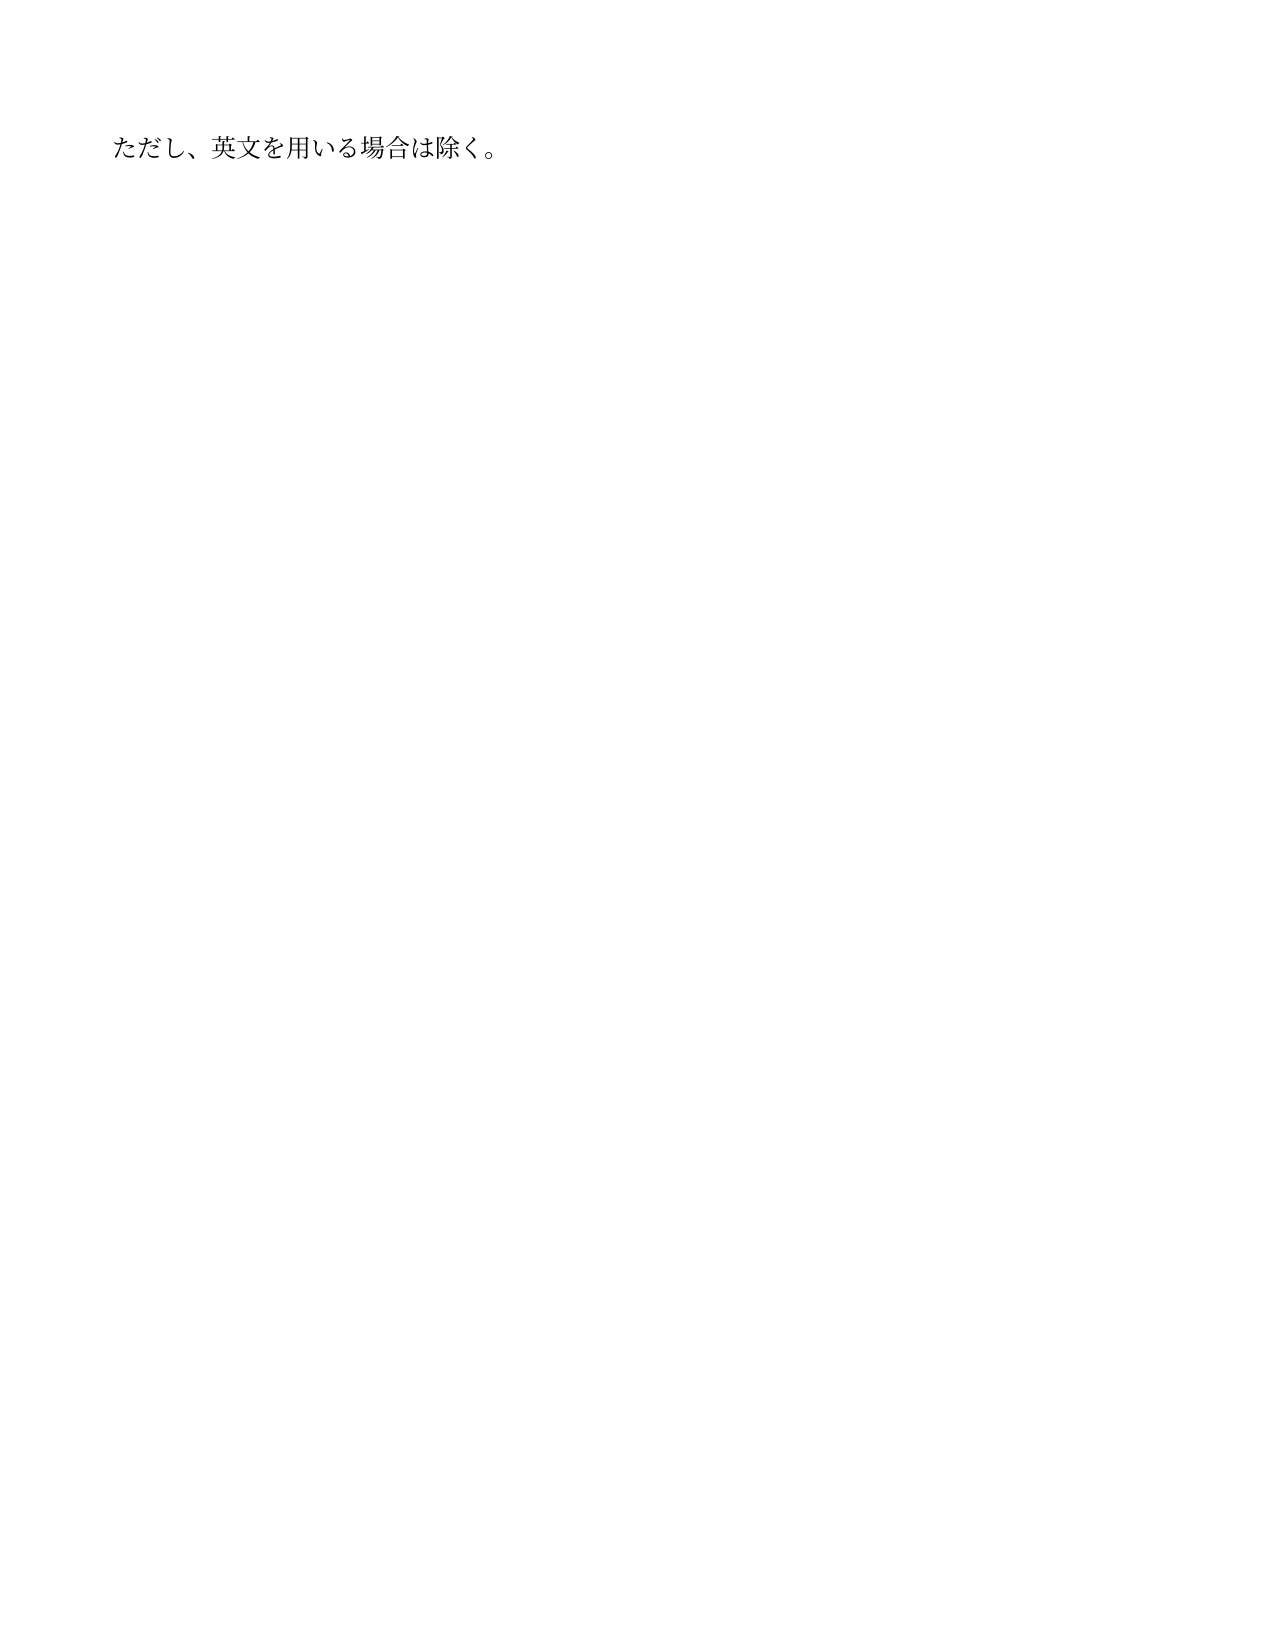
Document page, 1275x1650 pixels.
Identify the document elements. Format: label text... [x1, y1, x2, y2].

text ただし、英文を用いる場合は除く。 [100, 129, 1014, 165]
